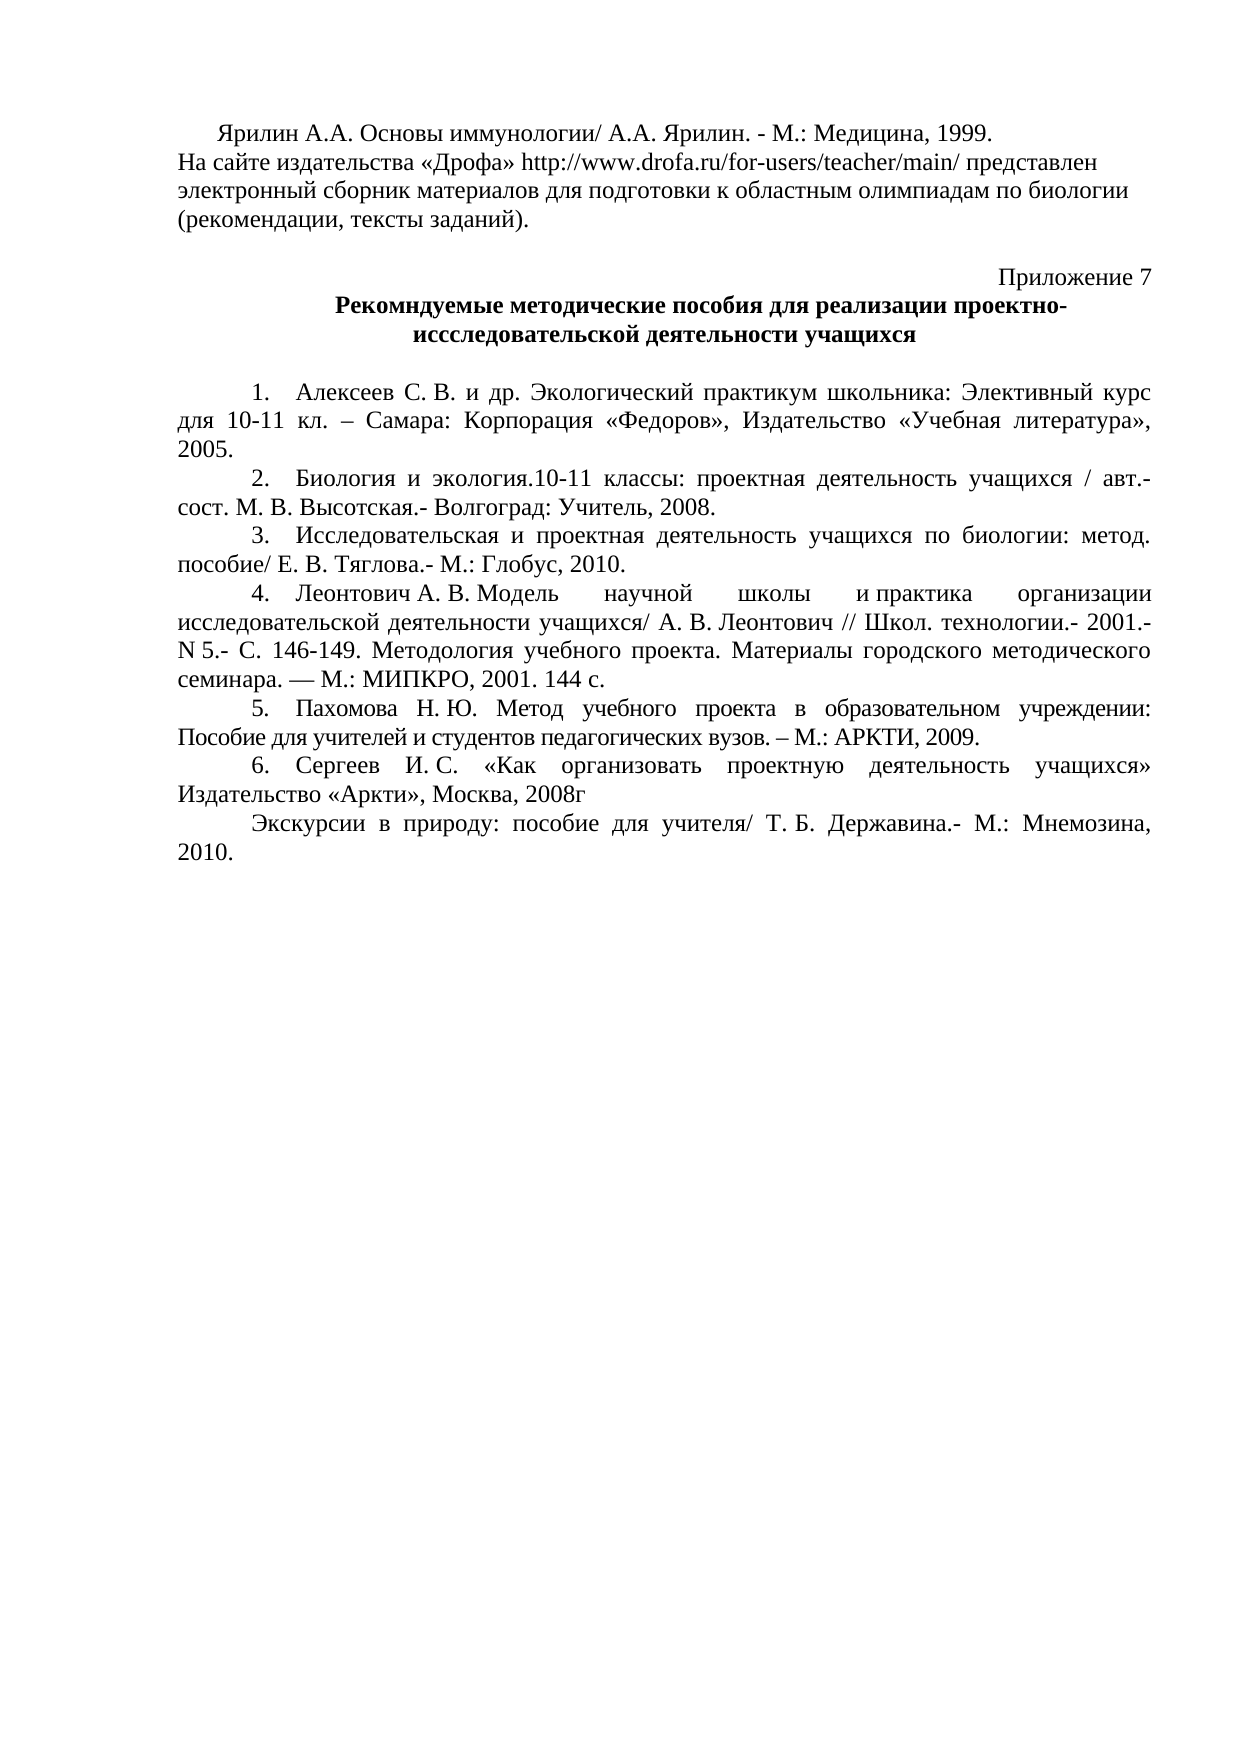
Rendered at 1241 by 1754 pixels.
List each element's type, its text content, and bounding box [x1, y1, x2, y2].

text Экскурсии в природу: пособие для учителя/ Т. Б. Державина.- М.: Мнемозина, 2010. [177, 808, 1152, 866]
list Алексеев С. В. и др. Экологический практикум школьника: Элективный курс для 10-11 кл. – Самара: Корпорация «Федоров», Издательство «Учебная литература», 2005. [177, 377, 1152, 463]
list Биология и экология.10-11 классы: проектная деятельность учащихся / авт.-сост. М. В. Высотская.- Волгоград: Учитель, 2008. [177, 463, 1152, 521]
text Ярилин А.А. Основы иммунологии/ А.А. Ярилин. - М.: Медицина, 1999. [177, 118, 1152, 147]
list Сергеев И. С. «Как организовать проектную деятельность учащихся» Издательство «Аркти», Москва, 2008г [177, 751, 1152, 808]
text На сайте издательства «Дрофа» http://www.drofa.ru/for-users/teacher/main/ представлен электронный сборник материалов для подготовки к областным олимпиадам по биологии (рекомендации, тексты заданий). [177, 147, 1152, 233]
list Леонтович А. В. Модель научной школы и практика организации исследовательской деятельности учащихся/ А. В. Леонтович // Школ. технологии.- 2001.- N 5.- C. 146-149. Методология учебного проекта. Материалы городского методического семинара. — М.: МИПКРО, 2001. 144 с. [177, 578, 1152, 693]
text Приложение 7 [177, 262, 1152, 291]
list Пахомова Н. Ю. Метод учебного проекта в образовательном учреждении: Пособие для учителей и студентов педагогических вузов. – М.: АРКТИ, 2009. [177, 693, 1152, 751]
text Рекомндуемые методические пособия для реализации проектно-иссследовательской деятельности учащихся [177, 291, 1152, 348]
list Исследовательская и проектная деятельность учащихся по биологии: метод. пособие/ Е. В. Тяглова.- М.: Глобус, 2010. [177, 521, 1152, 578]
